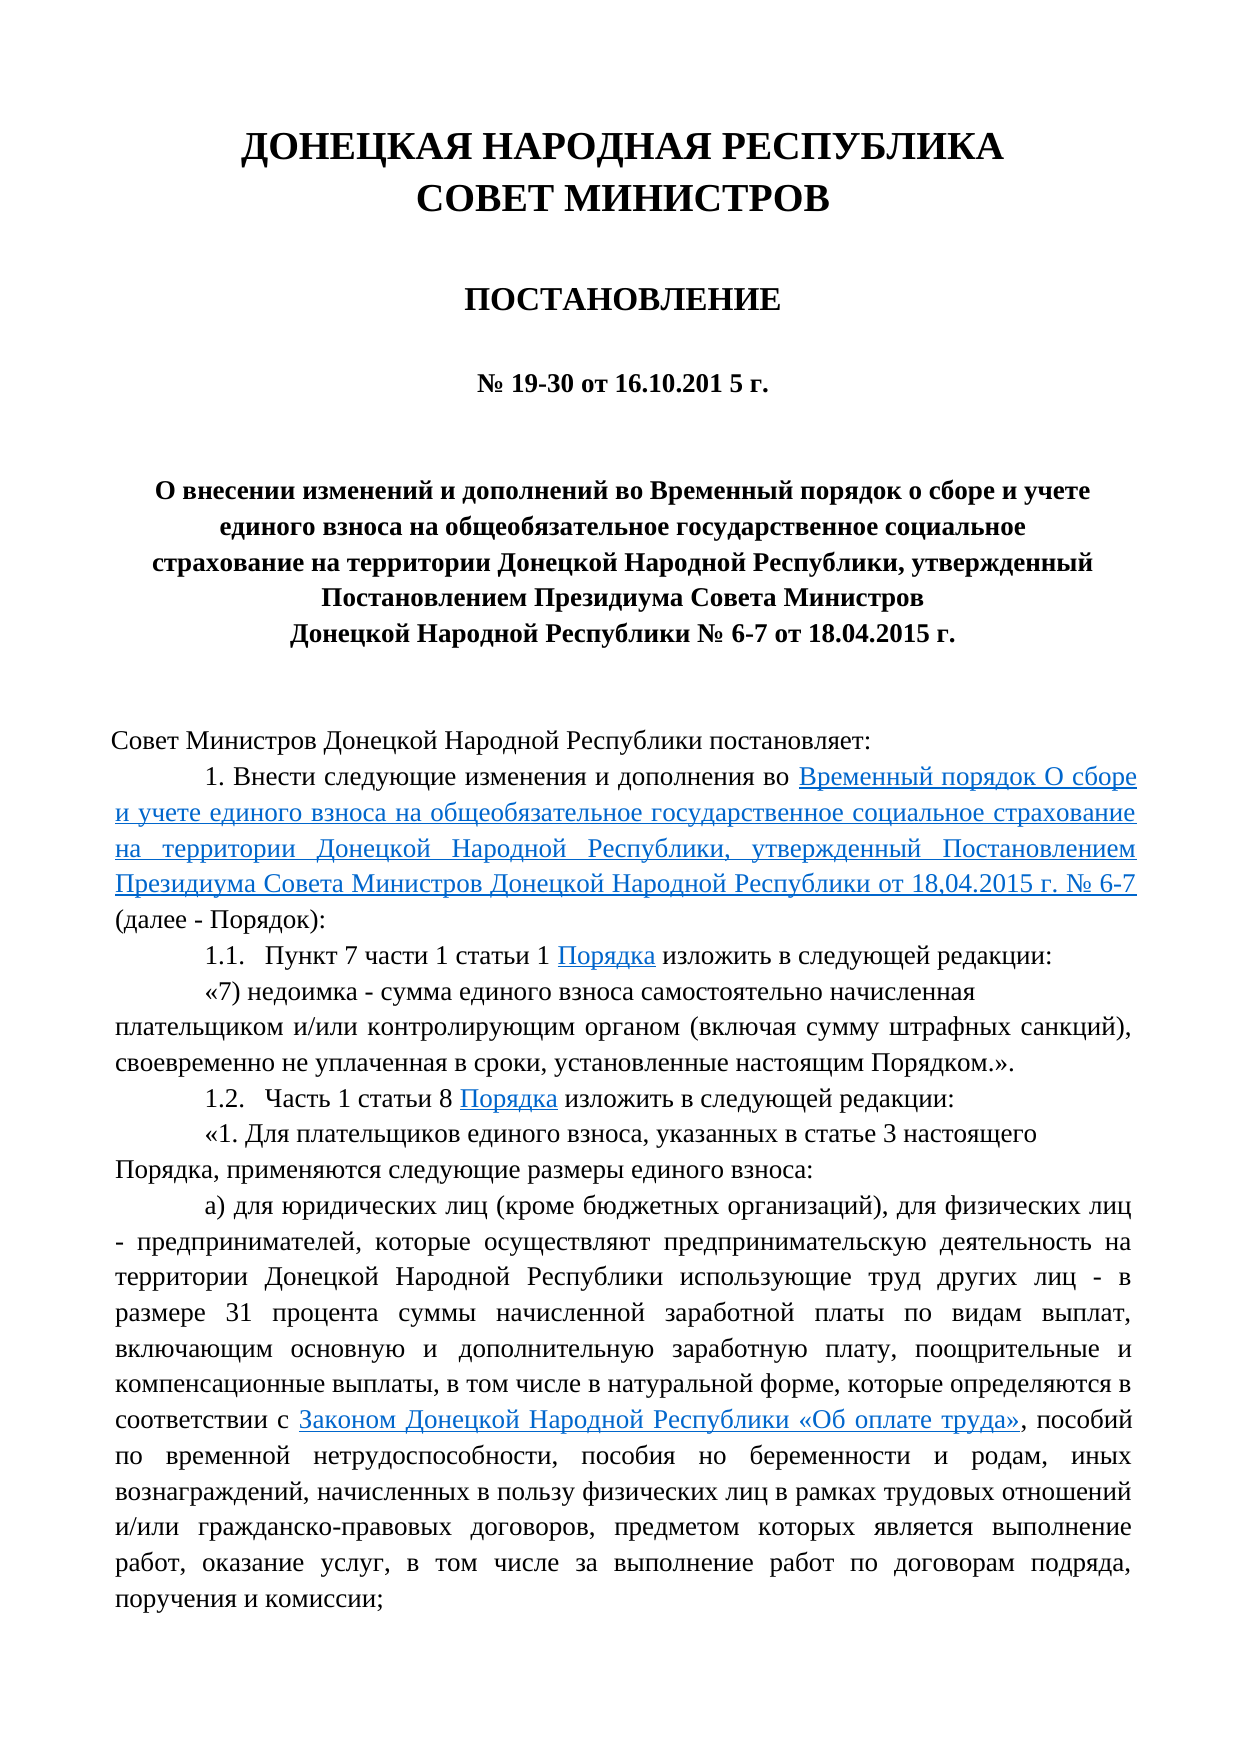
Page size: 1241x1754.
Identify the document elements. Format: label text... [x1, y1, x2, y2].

text страхование на территории Донецкой Народной Республики, утвержденный Постановлением Президиума Совета Министров [111, 546, 1135, 613]
text ДОНЕЦКАЯ НАРОДНАЯ РЕСПУБЛИКА [111, 122, 1135, 168]
list Часть 1 статьи 8 Порядка изложить в следующей редакции: [115, 1082, 1137, 1113]
text «7) недоимка - сумма единого взноса самостоятельно начисленная [204, 974, 1133, 1006]
text 1. Внести следующие изменения и дополнения во Временный порядок О сборе и учете единого взноса на общеобязательное государственное социальное страхование на территории Донецкой Народной Республики, утвержденный Постановлением Президиума Совета Министров Донецкой Народной Республики от 18,04.2015 г. № 6-7 (далее - Порядок): [115, 760, 1137, 823]
text Совет Министров Донецкой Народной Республики постановляет: [111, 724, 1135, 756]
text ПОСТАНОВЛЕНИЕ [111, 279, 1135, 317]
text № 19-30 от 16.10.201 5 г. [111, 367, 1135, 398]
text плательщиком и/или контролирующим органом (включая сумму штрафных санкций), своевременно не уплаченная в сроки, установленные настоящим Порядком.». [115, 1010, 1133, 1077]
text Порядка, применяются следующие размеры единого взноса: [115, 1153, 1137, 1184]
text 1. Внести следующие изменения и дополнения во Временный порядок О сборе и учете единого взноса на общеобязательное государственное социальное страхование на территории Донецкой Народной Республики, утвержденный Постановлением Президиума Совета Министров Донецкой Народной Республики от 18,04.2015 г. № 6-7 (далее - Порядок): [115, 824, 1137, 859]
text О внесении изменений и дополнений во Временный порядок о сборе и учете единого взноса на общеобязательное государственное социальное [111, 474, 1135, 541]
text а) для юридических лиц (кроме бюджетных организаций), для физических лиц - предпринимателей, которые осуществляют предпринимательскую деятельность на территории Донецкой Народной Республики использующие труд других лиц - в размере 31 процента суммы начисленной заработной платы по видам выплат, включающим основную и дополнительную заработную плату, поощрительные и компенсационные выплаты, в том числе в натуральной форме, которые определяются в соответствии с Законом Донецкой Народной Республики «Об оплате труда», пособий по временной нетрудоспособности, пособия но беременности и родам, иных вознаграждений, начисленных в пользу физических лиц в рамках трудовых отношений и/или гражданско-правовых договоров, предметом которых является выполнение работ, оказание услуг, в том числе за выполнение работ по договорам подряда, поручения и комиссии; [115, 1189, 1133, 1613]
list Пункт 7 части 1 статьи 1 Порядка изложить в следующей редакции: [204, 939, 1133, 970]
text СОВЕТ МИНИСТРОВ [111, 174, 1135, 220]
text 1. Внести следующие изменения и дополнения во Временный порядок О сборе и учете единого взноса на общеобязательное государственное социальное страхование на территории Донецкой Народной Республики, утвержденный Постановлением Президиума Совета Министров Донецкой Народной Республики от 18,04.2015 г. № 6-7 (далее - Порядок): [115, 896, 1137, 934]
text «1. Для плательщиков единого взноса, указанных в статье 3 настоящего [115, 1117, 1137, 1149]
text Донецкой Народной Республики № 6-7 от 18.04.2015 г. [111, 617, 1135, 648]
text 1. Внести следующие изменения и дополнения во Временный порядок О сборе и учете единого взноса на общеобязательное государственное социальное страхование на территории Донецкой Народной Республики, утвержденный Постановлением Президиума Совета Министров Донецкой Народной Республики от 18,04.2015 г. № 6-7 (далее - Порядок): [115, 860, 1137, 894]
